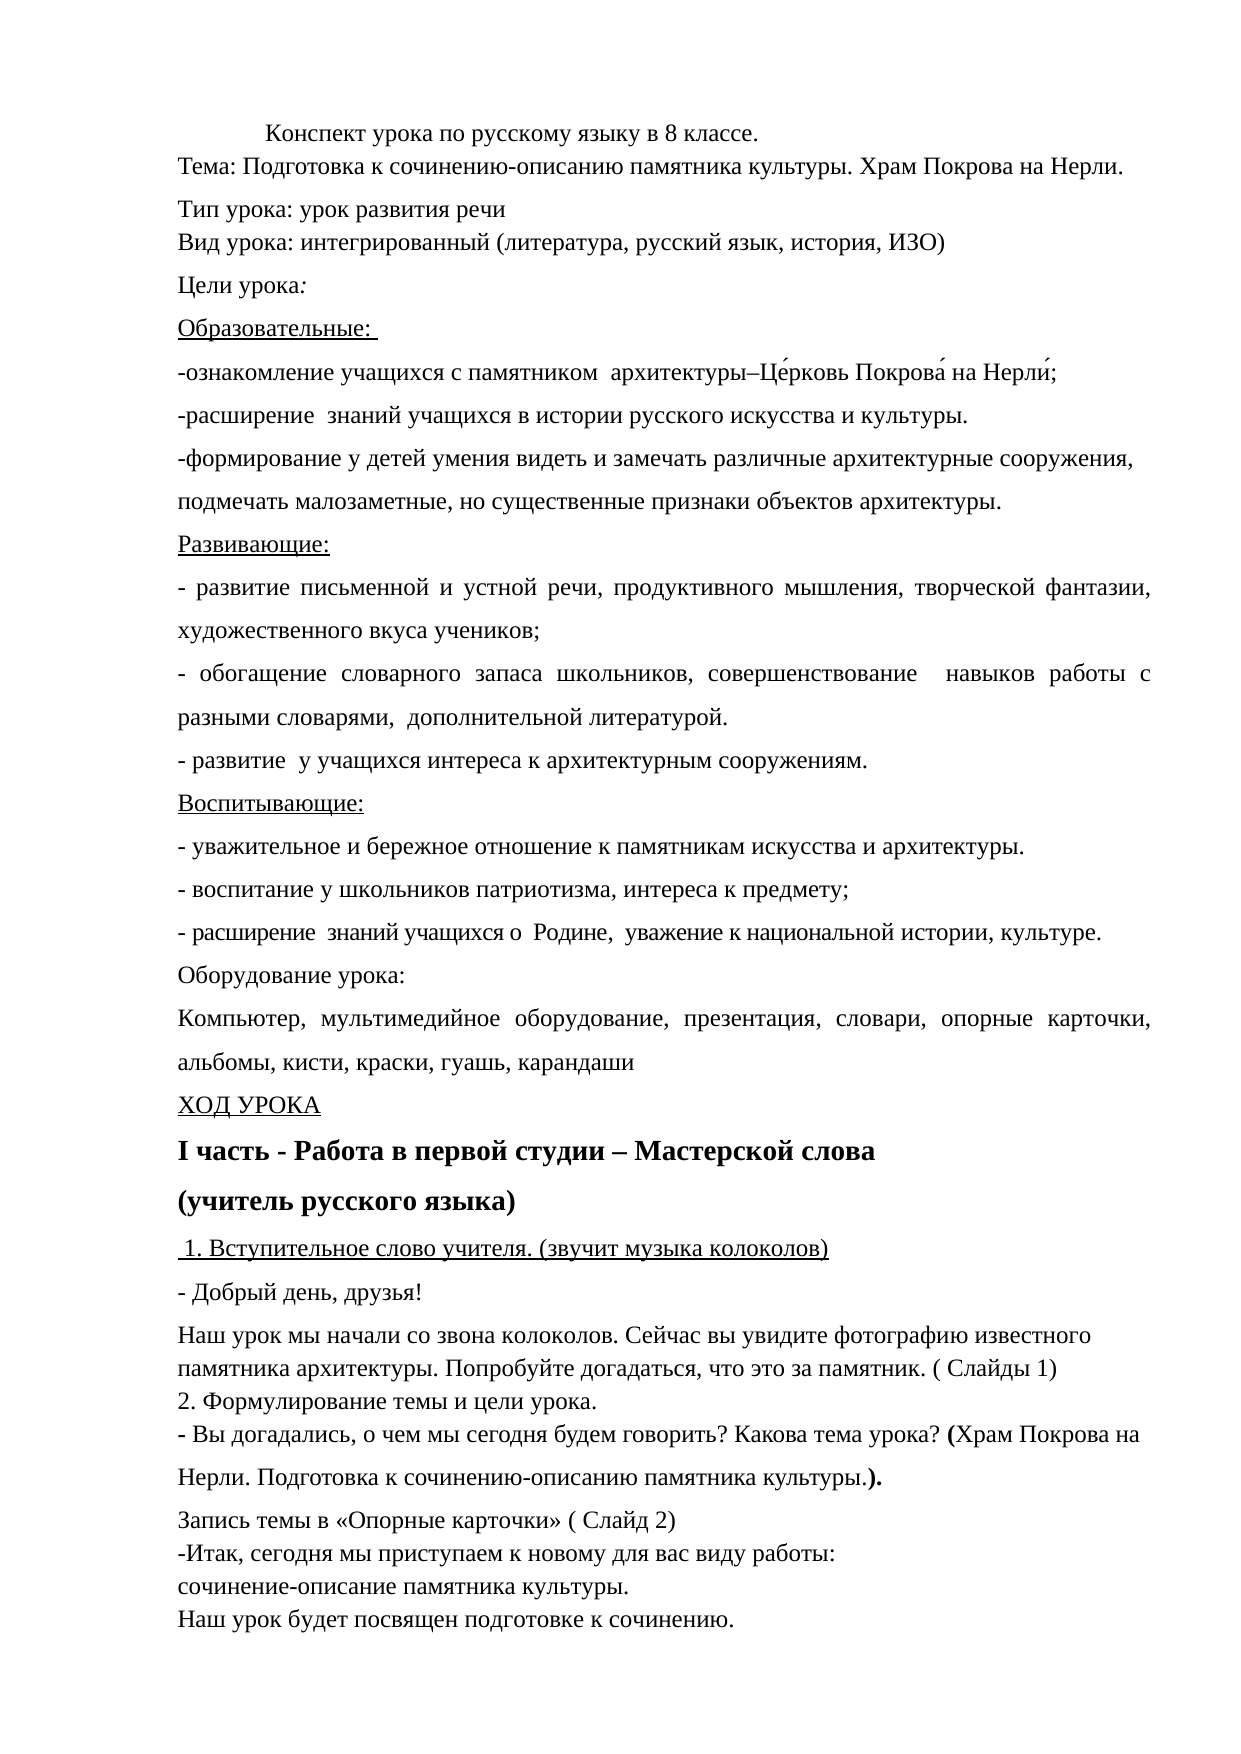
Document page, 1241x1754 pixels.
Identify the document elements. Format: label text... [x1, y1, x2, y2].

text -расширение знаний учащихся в истории русского искусства и культуры. [177, 400, 1152, 428]
text (учитель русского языка) [177, 1183, 1152, 1217]
text Оборудование урока: [177, 960, 1152, 989]
text -Итак, сегодня мы приступаем к новому для вас виду работы: [177, 1538, 1152, 1567]
text Запись темы в «Опорные карточки» ( Слайд 2) [177, 1505, 1152, 1534]
text сочинение-описание памятника культуры. [177, 1571, 1152, 1600]
text -ознакомление учащихся с памятником архитектуры–Це́рковь Покрова́ на Нерли́; [177, 357, 1152, 385]
text Воспитывающие: [177, 788, 1152, 817]
text 1. Вступительное слово учителя. (звучит музыка колоколов) [177, 1233, 1152, 1262]
subtitle Тема: Подготовка к сочинению-описанию памятника культуры. Храм Покрова на Нерли. [177, 151, 1152, 180]
text - обогащение словарного запаса школьников, совершенствование навыков работы с разными словарями, дополнительной литературой. [177, 658, 1152, 730]
text Цели урока: [177, 270, 1152, 299]
text - расширение знаний учащихся о Родине, уважение к национальной истории, культуре. [177, 917, 1152, 946]
text Наш урок будет посвящен подготовке к сочинению. [177, 1604, 1152, 1633]
text Наш урок мы начали со звона колоколов. Сейчас вы увидите фотографию известного памятника архитектуры. Попробуйте догадаться, что это за памятник. ( Слайды 1) [177, 1320, 1152, 1382]
text -формирование у детей умения видеть и замечать различные архитектурные сооружения, подмечать малозаметные, но существенные признаки объектов архитектуры. [177, 443, 1152, 515]
text Тип урока: урок развития речи [177, 194, 1152, 223]
text I часть - Работа в первой студии – Мастерской слова [177, 1133, 1152, 1166]
text Компьютер, мультимедийное оборудование, презентация, словари, опорные карточки, альбомы, кисти, краски, гуашь, карандаши [177, 1003, 1152, 1075]
text ХОД УРОКА [177, 1090, 1152, 1118]
text - развитие у учащихся интереса к архитектурным сооружениям. [177, 745, 1152, 773]
text - уважительное и бережное отношение к памятникам искусства и архитектуры. [177, 831, 1152, 860]
text - развитие письменной и устной речи, продуктивного мышления, творческой фантазии, художественного вкуса учеников; [177, 572, 1152, 644]
text Образовательные: [177, 313, 1152, 342]
text 2. Формулирование темы и цели урока. [177, 1386, 1152, 1414]
subtitle - Вы догадались, о чем мы сегодня будем говорить? Какова тема урока? (Храм Покрова на Нерли. Подготовка к сочинению-описанию памятника культуры.). [177, 1419, 1152, 1491]
text Развивающие: [177, 529, 1152, 558]
text Вид урока: интегрированный (литература, русский язык, история, ИЗО) [177, 227, 1152, 256]
text - Добрый день, друзья! [177, 1277, 1152, 1305]
text - воспитание у школьников патриотизма, интереса к предмету; [177, 874, 1152, 903]
text Конспект урока по русскому языку в 8 классе. [177, 118, 1152, 147]
